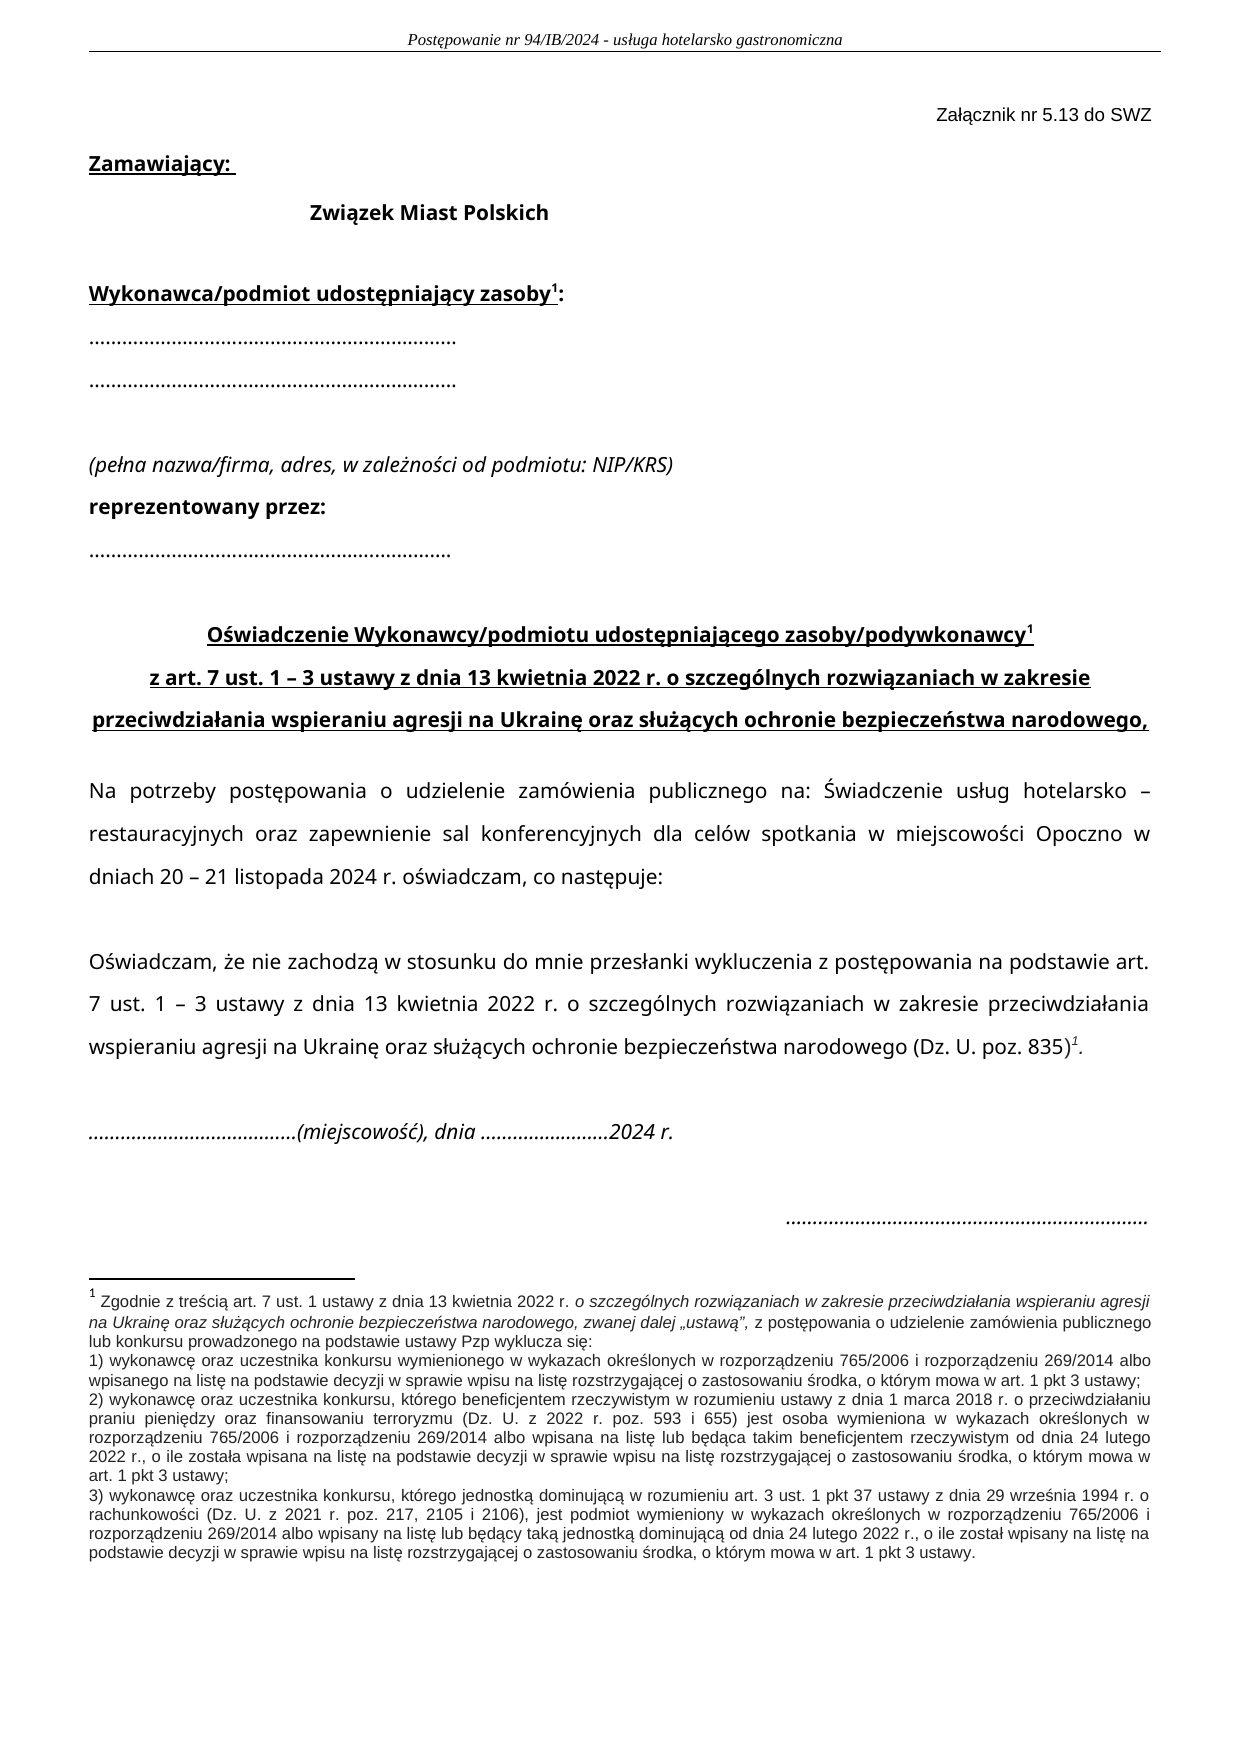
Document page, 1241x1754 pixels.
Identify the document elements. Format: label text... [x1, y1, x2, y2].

text ……………………………………..…………………… [89, 1202, 1152, 1230]
text Na potrzeby postępowania o udzielenie zamówienia publicznego na: Świadczenie usług hotelarsko – restauracyjnych oraz zapewnienie sal konferencyjnych dla celów spotkania w miejscowości Opoczno w dniach 20 – 21 listopada 2024 r. oświadczam, co następuje: [89, 777, 1152, 890]
text …………………………………(miejscowość), dnia ……………………2024 r. [89, 1117, 1152, 1146]
text Oświadczenie Wykonawcy/podmiotu udostępniającego zasoby/podywkonawcy1 [89, 620, 1152, 649]
text ……………………………………………..…………. [89, 535, 650, 563]
text (pełna nazwa/firma, adres, w zależności od podmiotu: NIP/KRS) [89, 450, 1152, 478]
text Wykonawca/podmiot udostępniający zasoby1: [89, 279, 1152, 308]
text Związek Miast Polskich [89, 198, 1152, 226]
text Załącznik nr 5.13 do SWZ [89, 103, 1152, 125]
text ………………………………….……………………… [89, 365, 620, 393]
text ………………………………….……………………… [89, 322, 620, 351]
text reprezentowany przez: [89, 492, 1152, 521]
text z art. 7 ust. 1 – 3 ustawy z dnia 13 kwietnia 2022 r. o szczególnych rozwiązaniach w zakresie przeciwdziałania wspieraniu agresji na Ukrainę oraz służących ochronie bezpieczeństwa narodowego, [89, 663, 1152, 734]
text Oświadczam, że nie zachodzą w stosunku do mnie przesłanki wykluczenia z postępowania na podstawie art. 7 ust. 1 – 3 ustawy z dnia 13 kwietnia 2022 r. o szczególnych rozwiązaniach w zakresie przeciwdziałania wspieraniu agresji na Ukrainę oraz służących ochronie bezpieczeństwa narodowego (Dz. U. poz. 835). [89, 947, 1152, 1061]
text Zamawiający: [89, 149, 1152, 178]
